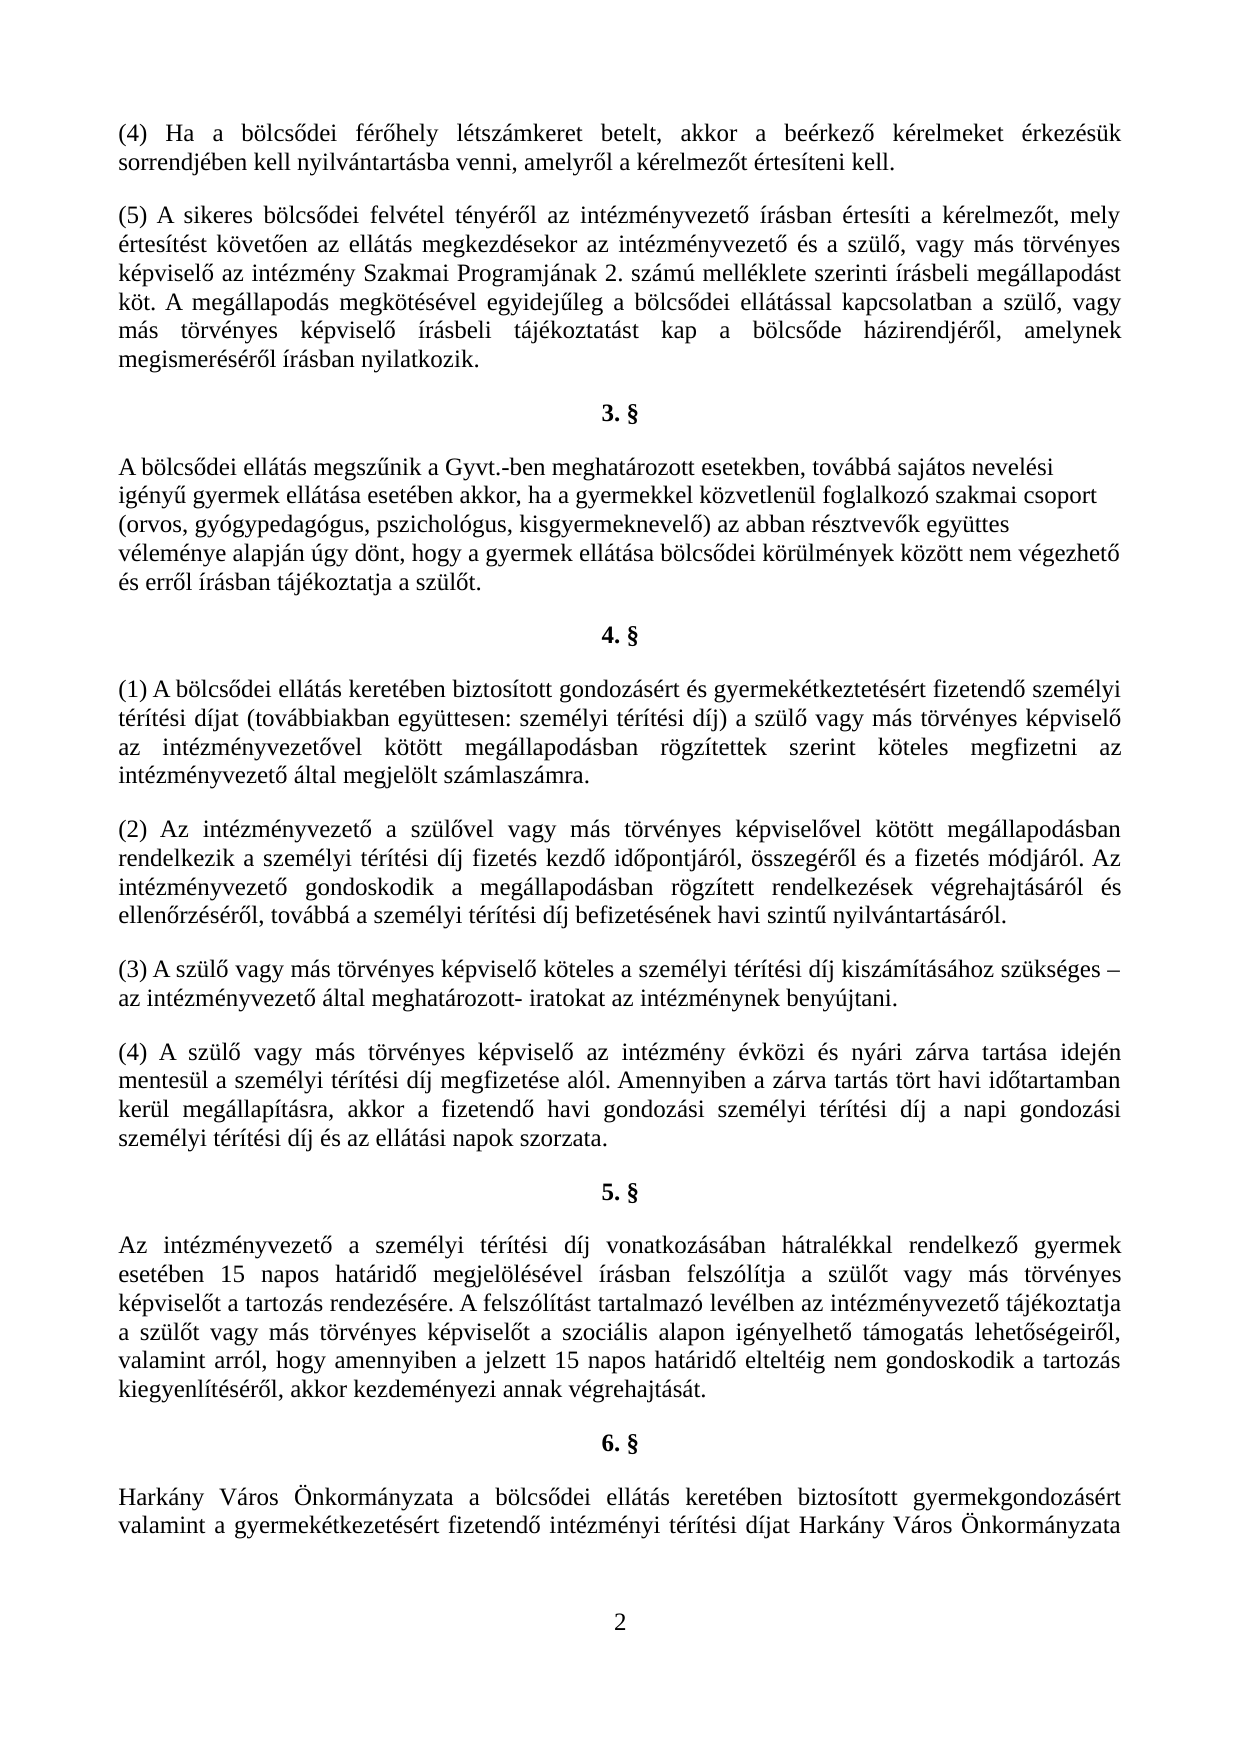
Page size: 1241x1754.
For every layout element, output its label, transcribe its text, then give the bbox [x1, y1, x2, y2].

text (4) Ha a bölcsődei férőhely létszámkeret betelt, akkor a beérkező kérelmeket érkezésük sorrendjében kell nyilvántartásba venni, amelyről a kérelmezőt értesíteni kell. [118, 118, 1122, 176]
text 5. § [118, 1177, 1122, 1206]
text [118, 1482, 1122, 1539]
text 4. § [118, 621, 1122, 649]
text A bölcsődei ellátás megszűnik a Gyvt.-ben meghatározott esetekben, továbbá sajátos nevelési igényű gyermek ellátása esetében akkor, ha a gyermekkel közvetlenül foglalkozó szakmai csoport (orvos, gyógypedagógus, pszichológus, kisgyermeknevelő) az abban résztvevők együttes véleménye alapján úgy dönt, hogy a gyermek ellátása bölcsődei körülmények között nem végezhető és erről írásban tájékoztatja a szülőt. [118, 452, 1122, 596]
text (3) A szülő vagy más törvényes képviselő köteles a személyi térítési díj kiszámításához szükséges –az intézményvezető által meghatározott- iratokat az intézménynek benyújtani. [118, 954, 1122, 1012]
text (4) A szülő vagy más törvényes képviselő az intézmény évközi és nyári zárva tartása idején mentesül a személyi térítési díj megfizetése alól. Amennyiben a zárva tartás tört havi időtartamban kerül megállapításra, akkor a fizetendő havi gondozási személyi térítési díj a napi gondozási személyi térítési díj és az ellátási napok szorzata. [118, 1037, 1122, 1152]
text (1) A bölcsődei ellátás keretében biztosított gondozásért és gyermekétkeztetésért fizetendő személyi térítési díjat (továbbiakban együttesen: személyi térítési díj) a szülő vagy más törvényes képviselő az intézményvezetővel kötött megállapodásban rögzítettek szerint köteles megfizetni az intézményvezető által megjelölt számlaszámra. [118, 674, 1122, 789]
text 6. § [118, 1428, 1122, 1457]
text Az intézményvezető a személyi térítési díj vonatkozásában hátralékkal rendelkező gyermek esetében 15 napos határidő megjelölésével írásban felszólítja a szülőt vagy más törvényes képviselőt a tartozás rendezésére. A felszólítást tartalmazó levélben az intézményvezető tájékoztatja a szülőt vagy más törvényes képviselőt a szociális alapon igényelhető támogatás lehetőségeiről, valamint arról, hogy amennyiben a jelzett 15 napos határidő elteltéig nem gondoskodik a tartozás kiegyenlítéséről, akkor kezdeményezi annak végrehajtását. [118, 1231, 1122, 1403]
text 3. § [118, 398, 1122, 427]
text (5) A sikeres bölcsődei felvétel tényéről az intézményvezető írásban értesíti a kérelmezőt, mely értesítést követően az ellátás megkezdésekor az intézményvezető és a szülő, vagy más törvényes képviselő az intézmény Szakmai Programjának 2. számú melléklete szerinti írásbeli megállapodást köt. A megállapodás megkötésével egyidejűleg a bölcsődei ellátással kapcsolatban a szülő, vagy más törvényes képviselő írásbeli tájékoztatást kap a bölcsőde házirendjéről, amelynek megismeréséről írásban nyilatkozik. [118, 201, 1122, 373]
text (2) Az intézményvezető a szülővel vagy más törvényes képviselővel kötött megállapodásban rendelkezik a személyi térítési díj fizetés kezdő időpontjáról, összegéről és a fizetés módjáról. Az intézményvezető gondoskodik a megállapodásban rögzített rendelkezések végrehajtásáról és ellenőrzéséről, továbbá a személyi térítési díj befizetésének havi szintű nyilvántartásáról. [118, 814, 1122, 929]
